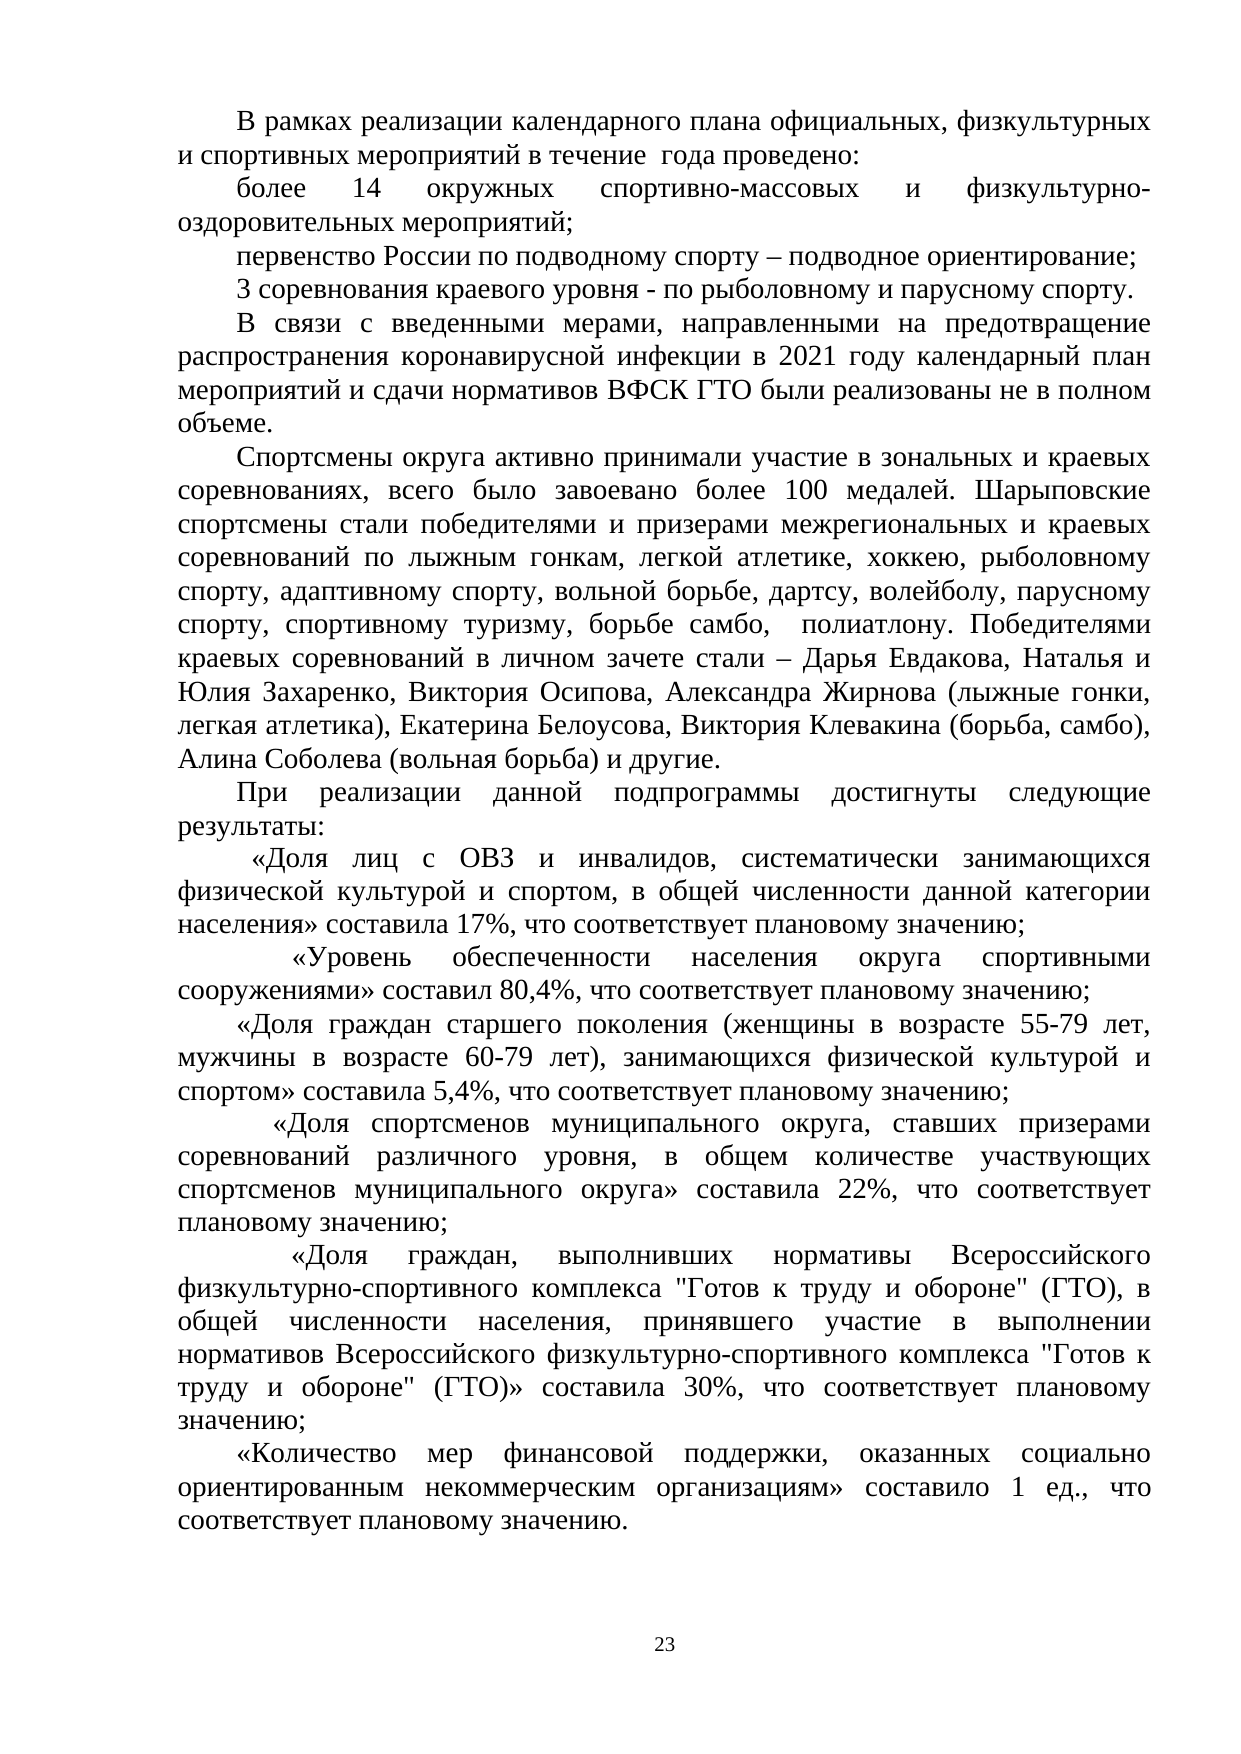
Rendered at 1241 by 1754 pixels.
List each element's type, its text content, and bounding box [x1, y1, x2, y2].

text В связи с введенными мерами, направленными на предотвращение распространения коронавирусной инфекции в 2021 году календарный план мероприятий и сдачи нормативов ВФСК ГТО были реализованы не в полном объеме. [177, 305, 1152, 439]
text «Доля лиц с ОВЗ и инвалидов, систематически занимающихся физической культурой и спортом, в общей численности данной категории населения» составила 17%, что соответствует плановому значению; [177, 841, 1152, 940]
text «Количество мер финансовой поддержки, оказанных социально ориентированным некоммерческим организациям» составило 1 ед., что соответствует плановому значению. [177, 1435, 1152, 1536]
text «Уровень обеспеченности населения округа спортивными сооружениями» составил 80,4%, что соответствует плановому значению; [177, 940, 1152, 1006]
text Спортсмены округа активно принимали участие в зональных и краевых соревнованиях, всего было завоевано более 100 медалей. Шарыповские спортсмены стали победителями и призерами межрегиональных и краевых соревнований по лыжным гонкам, легкой атлетике, хоккею, рыболовному спорту, адаптивному спорту, вольной борьбе, дартсу, волейболу, парусному спорту, спортивному туризму, борьбе самбо, полиатлону. Победителями краевых соревнований в личном зачете стали – Дарья Евдакова, Наталья и Юлия Захаренко, Виктория Осипова, Александра Жирнова (лыжные гонки, легкая атлетика), Екатерина Белоусова, Виктория Клевакина (борьба, самбо), Алина Соболева (вольная борьба) и другие. [177, 439, 1152, 774]
text При реализации данной подпрограммы достигнуты следующие результаты: [177, 774, 1152, 841]
text «Доля граждан старшего поколения (женщины в возрасте 55-79 лет, мужчины в возрасте 60-79 лет), занимающихся физической культурой и спортом» составила 5,4%, что соответствует плановому значению; [177, 1006, 1152, 1106]
text «Доля граждан, выполнивших нормативы Всероссийского физкультурно-спортивного комплекса "Готов к труду и обороне" (ГТО), в общей численности населения, принявшего участие в выполнении нормативов Всероссийского физкультурно-спортивного комплекса "Готов к труду и обороне" (ГТО)» составила 30%, что соответствует плановому значению; [177, 1238, 1152, 1435]
text В рамках реализации календарного плана официальных, физкультурных и спортивных мероприятий в течение года проведено: [177, 103, 1152, 171]
text 3 соревнования краевого уровня - по рыболовному и парусному спорту. [177, 271, 1152, 305]
text более 14 окружных спортивно-массовых и физкультурно-оздоровительных мероприятий; [177, 171, 1152, 238]
text первенство России по подводному спорту – подводное ориентирование; [177, 238, 1152, 271]
text «Доля спортсменов муниципального округа, ставших призерами соревнований различного уровня, в общем количестве участвующих спортсменов муниципального округа» составила 22%, что соответствует плановому значению; [177, 1106, 1152, 1238]
